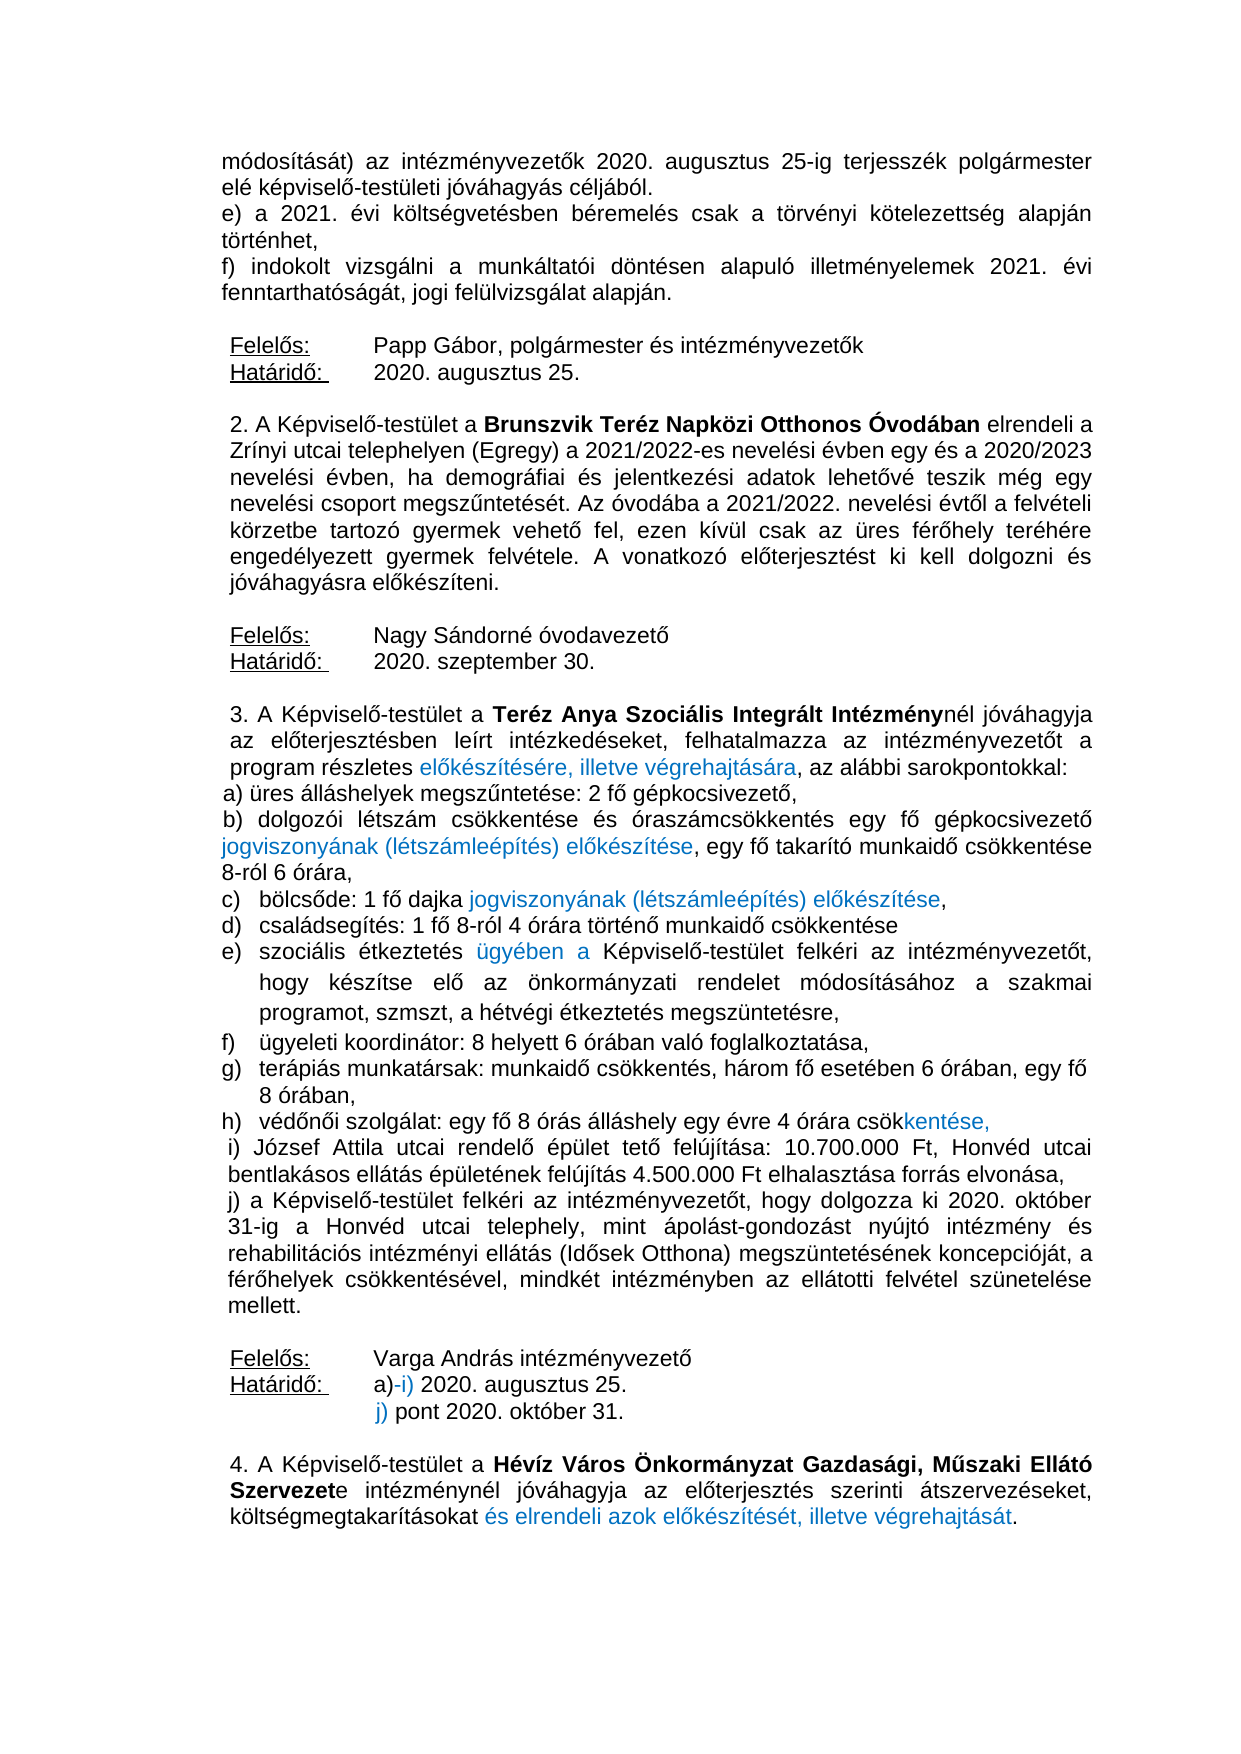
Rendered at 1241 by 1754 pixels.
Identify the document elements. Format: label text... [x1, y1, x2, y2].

list Felelős: Nagy Sándorné óvodavezető [229, 622, 1093, 648]
text e) a 2021. évi költségvetésben béremelés csak a törvényi kötelezettség alapján történhet, [221, 200, 1093, 253]
text b) dolgozói létszám csökkentése és óraszámcsökkentés egy fő gépkocsivezető jogviszonyának (létszámleépítés) előkészítése, egy fő takarító munkaidő csökkentése 8-ról 6 órára, [221, 806, 1093, 886]
list Felelős: Varga András intézményvezető [229, 1345, 1093, 1371]
list j) pont 2020. október 31. [229, 1398, 1093, 1424]
list 2. A Képviselő-testület a Brunszvik Teréz Napközi Otthonos Óvodában elrendeli a Zrínyi utcai telephelyen (Egregy) a 2021/2022-es nevelési évben egy és a 2020/2023 nevelési évben, ha demográfiai és jelentkezési adatok lehetővé teszik még egy nevelési csoport megszűntetését. Az óvodába a 2021/2022. nevelési évtől a felvételi körzetbe tartozó gyermek vehető fel, ezen kívül csak az üres férőhely teréhére engedélyezett gyermek felvétele. A vonatkozó előterjesztést ki kell dolgozni és jóváhagyásra előkészíteni. [229, 411, 1093, 596]
list bölcsőde: 1 fő dajka jogviszonyának (létszámleépítés) előkészítése, [221, 886, 1093, 912]
list ügyeleti koordinátor: 8 helyett 6 órában való foglalkoztatása, [221, 1029, 1093, 1055]
list szociális étkeztetés ügyében a Képviselő-testület felkéri az intézményvezetőt, hogy készítse elő az önkormányzati rendelet módosításához a szakmai programot, szmszt, a hétvégi étkeztetés megszüntetésre, [221, 938, 1093, 1025]
text j) a Képviselő-testület felkéri az intézményvezetőt, hogy dolgozza ki 2020. október 31-ig a Honvéd utcai telephely, mint ápolást-gondozást nyújtó intézmény és rehabilitációs intézményi ellátás (Idősek Otthona) megszüntetésének koncepcióját, a férőhelyek csökkentésével, mindkét intézményben az ellátotti felvétel szünetelése mellett. [228, 1187, 1093, 1319]
list Határidő: a)-i) 2020. augusztus 25. [229, 1371, 1093, 1398]
text 4. A Képviselő-testület a Hévíz Város Önkormányzat Gazdasági, Műszaki Ellátó Szervezete intézménynél jóváhagyja az előterjesztés szerinti átszervezéseket, költségmegtakarításokat és elrendeli azok előkészítését, illetve végrehajtását. [229, 1451, 1093, 1529]
text a) üres álláshelyek megszűntetése: 2 fő gépkocsivezető, [149, 780, 1093, 806]
list családsegítés: 1 fő 8-ról 4 órára történő munkaidő csökkentése [221, 912, 1093, 938]
list Határidő: 2020. augusztus 25. [229, 358, 1093, 385]
text i) József Attila utcai rendelő épület tető felújítása: 10.700.000 Ft, Honvéd utcai bentlakásos ellátás épületének felújítás 4.500.000 Ft elhalasztása forrás elvonása, [228, 1134, 1093, 1187]
list védőnői szolgálat: egy fő 8 órás álláshely egy évre 4 órára csökkentése, [221, 1108, 1093, 1134]
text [221, 148, 1093, 200]
list terápiás munkatársak: munkaidő csökkentés, három fő esetében 6 órában, egy fő 8 órában, [221, 1055, 1093, 1108]
list 3. A Képviselő-testület a Teréz Anya Szociális Integrált Intézménynél jóváhagyja az előterjesztésben leírt intézkedéseket, felhatalmazza az intézményvezetőt a program részletes előkészítésére, illetve végrehajtására, az alábbi sarokpontokkal: [229, 701, 1093, 780]
list Felelős: Papp Gábor, polgármester és intézményvezetők [229, 332, 1093, 358]
text f) indokolt vizsgálni a munkáltatói döntésen alapuló illetményelemek 2021. évi fenntarthatóságát, jogi felülvizsgálat alapján. [221, 253, 1093, 306]
list Határidő: 2020. szeptember 30. [229, 648, 1093, 675]
